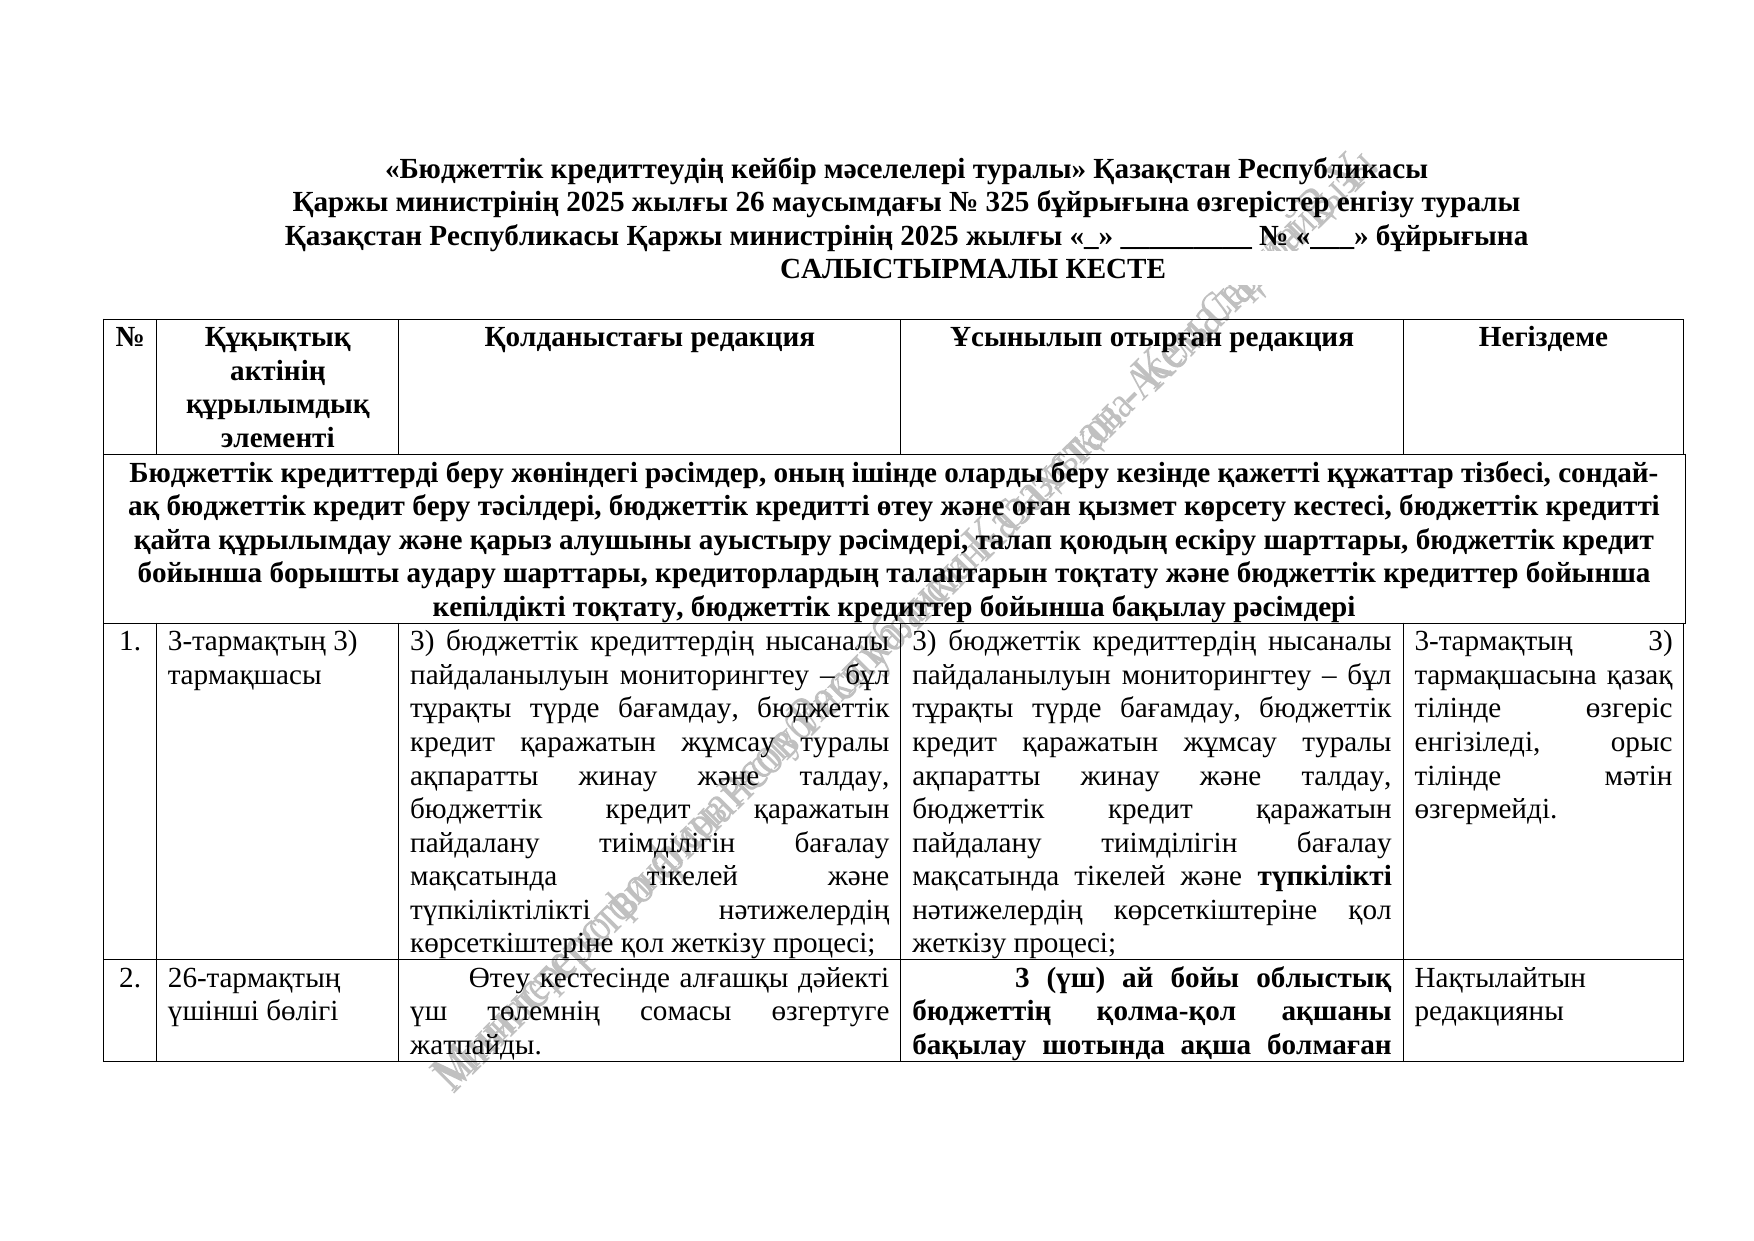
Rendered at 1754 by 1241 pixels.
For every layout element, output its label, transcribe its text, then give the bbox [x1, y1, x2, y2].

table_header Қолданыстағы редакция [399, 320, 900, 454]
text «Бюджеттік кредиттеудің кейбір мәселелері туралы» Қазақстан Республикасы [148, 151, 1665, 184]
table_header Ұсынылып отырған редакция [901, 320, 1403, 454]
table_cell 3) бюджеттік кредиттердің нысаналы пайдаланылуын мониторингтеу – бұл тұрақты түрде бағамдау, бюджеттік кредит қаражатын жұмсау туралы ақпаратты жинау және талдау, бюджеттік кредит қаражатын пайдалану тиімділігін бағалау мақсатында тікелей және түпкілікті нәтижелердің көрсеткіштеріне қол жеткізу процесі; [901, 624, 1403, 959]
text САЛЫСТЫРМАЛЫ КЕСТЕ [281, 251, 1665, 285]
table_header Негіздеме [1404, 320, 1683, 454]
table_cell 2. [104, 960, 156, 1061]
table_header Құқықтық актінің құрылымдық элементі [157, 320, 398, 454]
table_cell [157, 960, 398, 1061]
table_cell 3) бюджеттік кредиттердің нысаналы пайдаланылуын мониторингтеу – бұл тұрақты түрде бағамдау, бюджеттік кредит қаражатын жұмсау туралы ақпаратты жинау және талдау, бюджеттік кредит қаражатын пайдалану тиімділігін бағалау мақсатында тікелей және түпкіліктілікті нәтижелердің көрсеткіштеріне қол жеткізу процесі; [399, 624, 900, 959]
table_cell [1404, 960, 1683, 1061]
table_cell 1. [104, 624, 156, 959]
text Қазақстан Республикасы Қаржы министрінің 2025 жылғы «_» _________ № «___» бұйрығына [148, 218, 1665, 251]
table_header № [104, 320, 156, 454]
text Қаржы министрінің 2025 жылғы 26 маусымдағы № 325 бұйрығына өзгерістер енгізу туралы [148, 184, 1665, 218]
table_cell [399, 960, 900, 1061]
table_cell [901, 960, 1403, 1061]
table_cell 3-тармақтың 3) тармақшасы [157, 624, 398, 959]
table_cell 3-тармақтың 3) тармақшасына қазақ тілінде өзгеріс енгізіледі, орыс тілінде мәтін өзгермейді. [1404, 624, 1683, 959]
table_cell Бюджеттік кредиттерді беру жөніндегі рәсімдер, оның ішінде оларды беру кезінде қажетті құжаттар тізбесі, сондай-ақ бюджеттік кредит беру тәсілдері, бюджеттік кредитті өтеу және оған қызмет көрсету кестесі, бюджеттік кредитті қайта құрылымдау және қарыз алушыны ауыстыру рәсімдері, талап қоюдың ескіру шарттары, бюджеттік кредит бойынша борышты аудару шарттары, кредиторлардың талаптарын тоқтату және бюджеттік кредиттер бойынша кепілдікті тоқтату, бюджеттік кредиттер бойынша бақылау рәсімдері [104, 455, 1685, 622]
